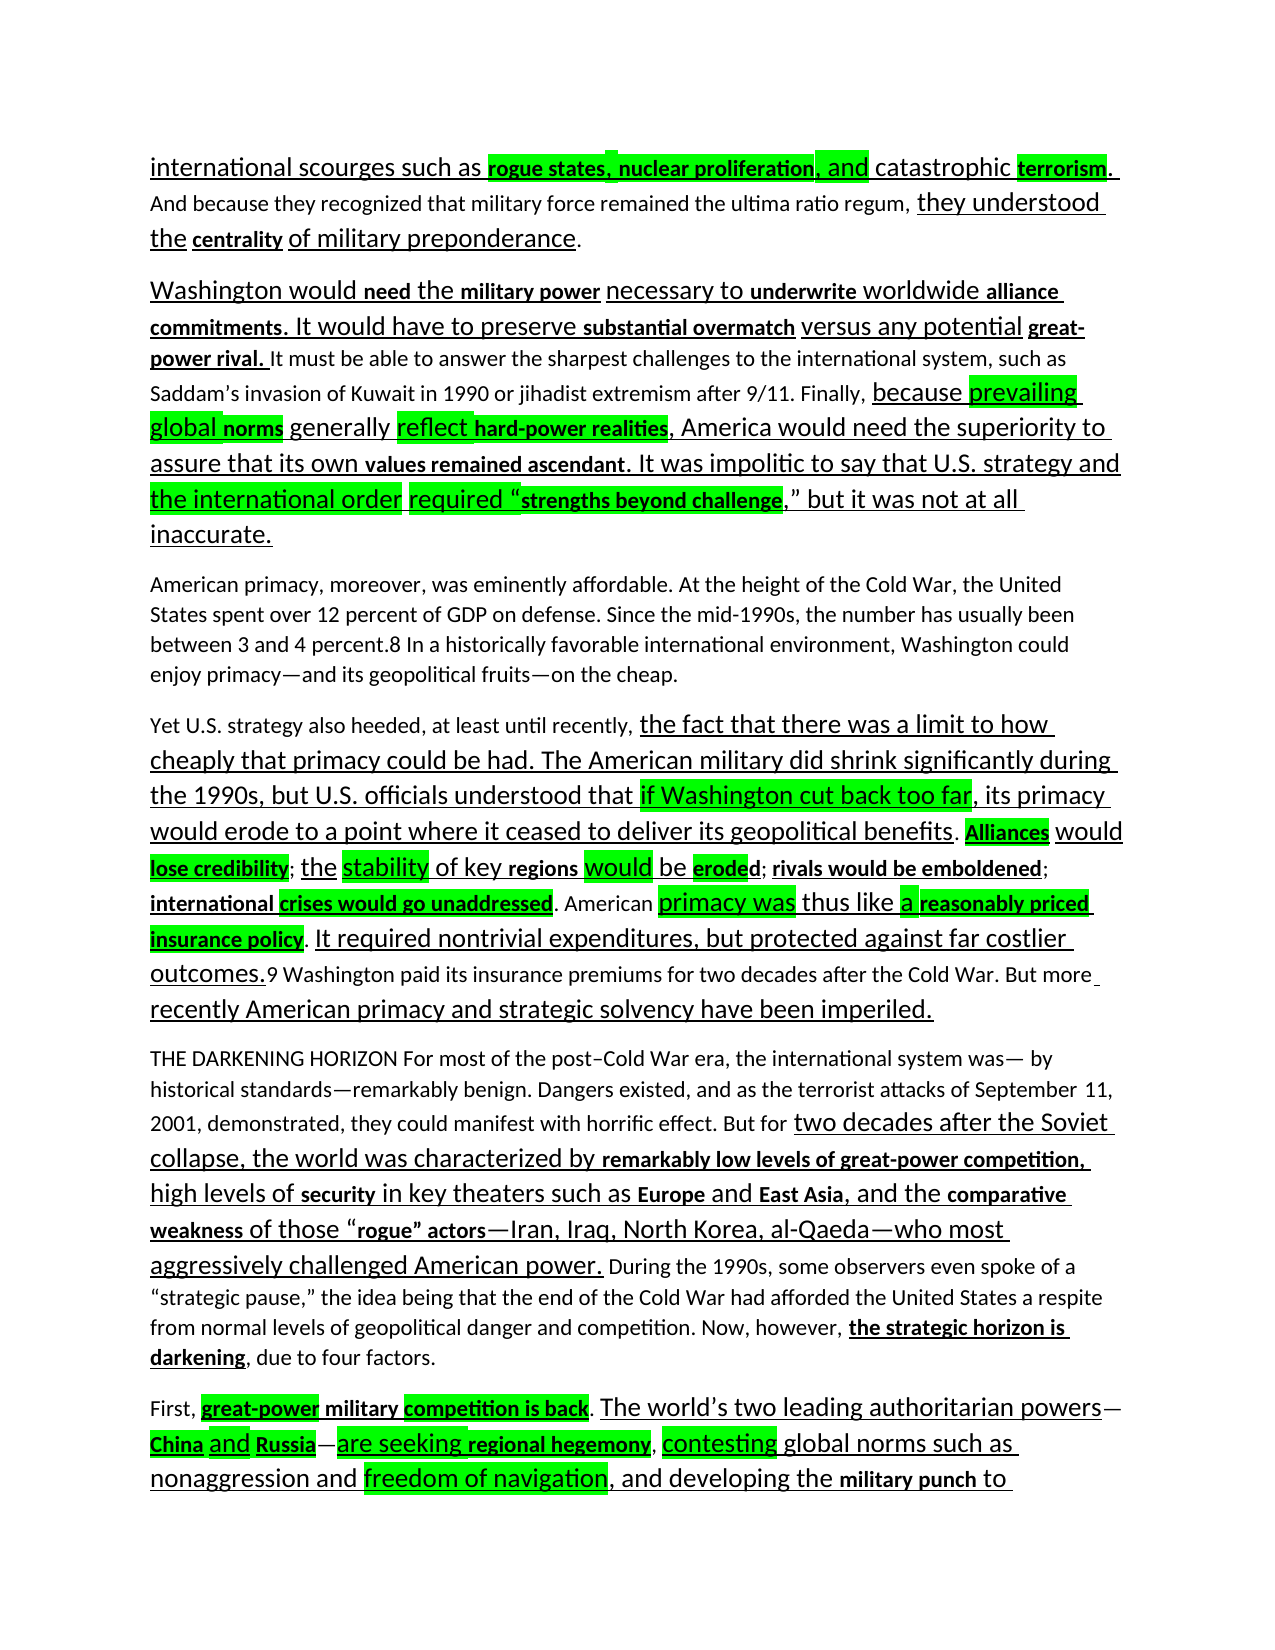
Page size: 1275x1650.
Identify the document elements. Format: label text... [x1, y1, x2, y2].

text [150, 150, 1125, 254]
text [150, 1390, 1125, 1495]
text Yet U.S. strategy also heeded, at least until recently, the fact that there was a limit to how cheaply that primacy could be had. The American military did shrink significantly during the 1990s, but U.S. officials understood that if Washington cut back too far, its primacy would erode to a point where it ceased to deliver its geopolitical benefits. Alliances would lose credibility; the stability of key regions would be eroded; rivals would be emboldened; international crises would go unaddressed. American primacy was thus like a reasonably priced insurance policy. It required nontrivial expenditures, but protected against far costlier outcomes.9 Washington paid its insurance premiums for two decades after the Cold War. But more recently American primacy and strategic solvency have been imperiled. [150, 707, 1125, 1025]
text American primacy, moreover, was eminently affordable. At the height of the Cold War, the United States spent over 12 percent of GDP on defense. Since the mid-1990s, the number has usually been between 3 and 4 percent.8 In a historically favorable international environment, Washington could enjoy primacy—and its geopolitical fruits—on the cheap. [150, 570, 1125, 688]
text Washington would need the military power necessary to underwrite worldwide alliance commitments. It would have to preserve substantial overmatch versus any potential great-power rival. It must be able to answer the sharpest challenges to the international system, such as Saddam’s invasion of Kuwait in 1990 or jihadist extremism after 9/11. Finally, because prevailing global norms generally reflect hard-power realities, America would need the superiority to assure that its own values remained ascendant. It was impolitic to say that U.S. strategy and the international order required “strengths beyond challenge,” but it was not at all inaccurate. [150, 273, 1125, 551]
text THE DARKENING HORIZON For most of the post–Cold War era, the international system was— by historical standards—remarkably benign. Dangers existed, and as the terrorist attacks of September 11, 2001, demonstrated, they could manifest with horrific effect. But for two decades after the Soviet collapse, the world was characterized by remarkably low levels of great-power competition, high levels of security in key theaters such as Europe and East Asia, and the comparative weakness of those “rogue” actors—Iran, Iraq, North Korea, al-Qaeda—who most aggressively challenged American power. During the 1990s, some observers even spoke of a “strategic pause,” the idea being that the end of the Cold War had afforded the United States a respite from normal levels of geopolitical danger and competition. Now, however, the strategic horizon is darkening, due to four factors. [150, 1044, 1125, 1372]
